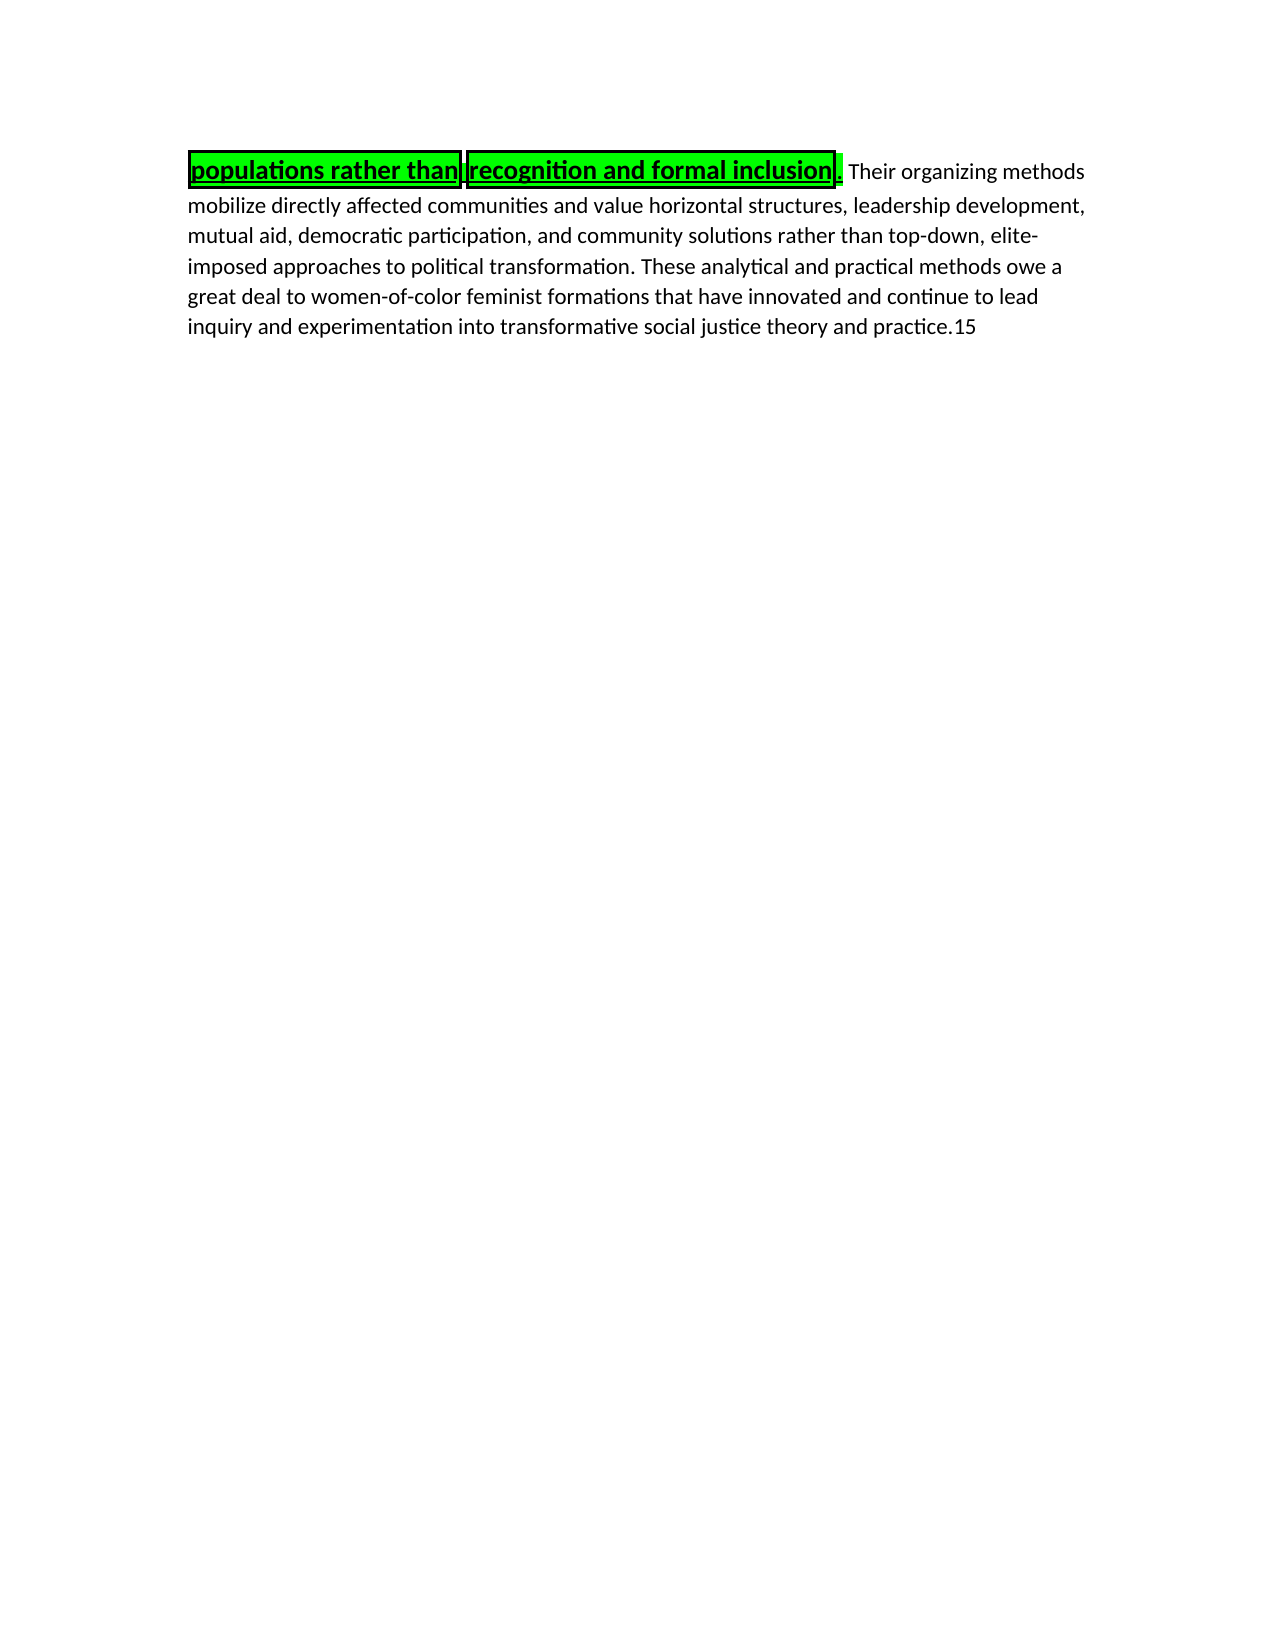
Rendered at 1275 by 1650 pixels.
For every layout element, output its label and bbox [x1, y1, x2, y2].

text [187, 150, 1087, 340]
